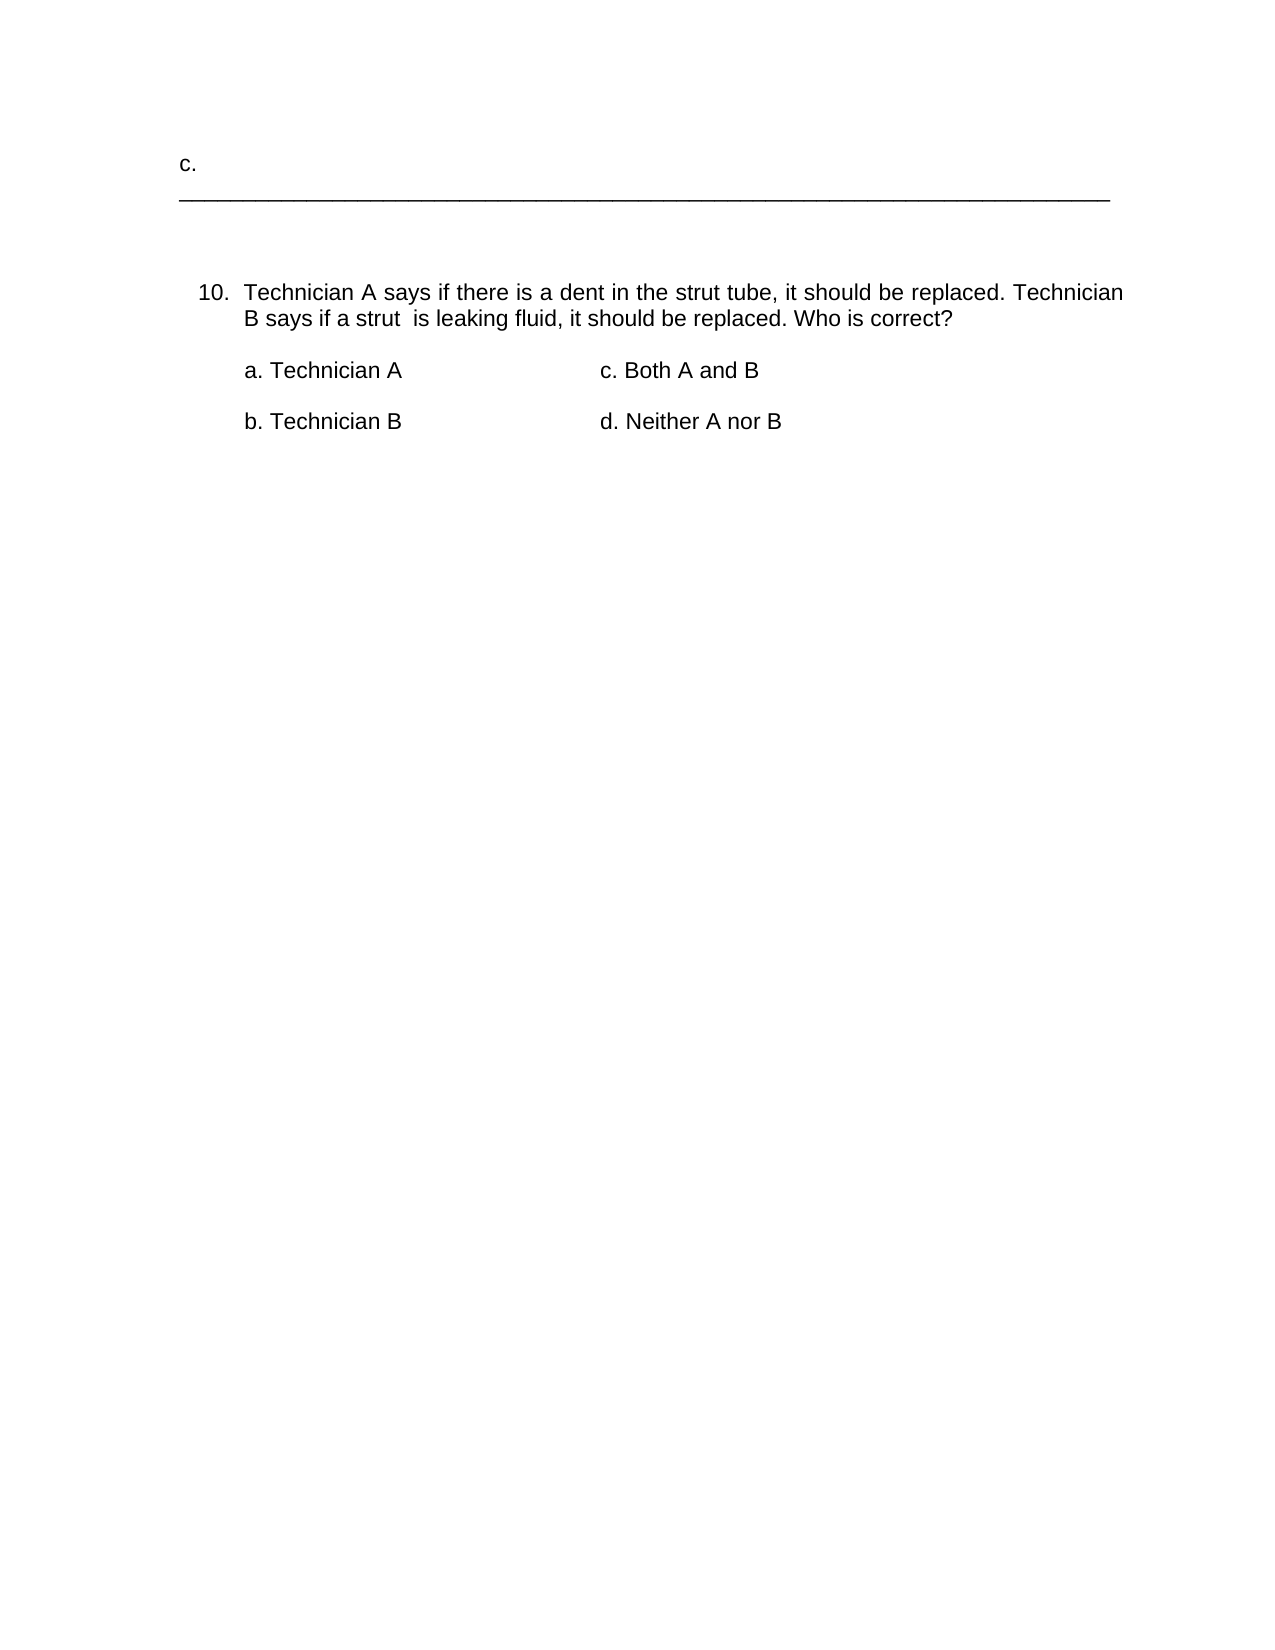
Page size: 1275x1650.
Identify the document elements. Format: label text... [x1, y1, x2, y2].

text a. Technician A c. Both A and B [150, 357, 1125, 383]
text c. _________________________________________________________________________ [179, 150, 1125, 203]
text b. Technician B d. Neither A nor B [150, 408, 1125, 434]
text 10. Technician A says if there is a dent in the strut tube, it should be replaced. Technician B says if a strut is leaking fluid, it should be replaced. Who is correct? [198, 279, 1125, 332]
